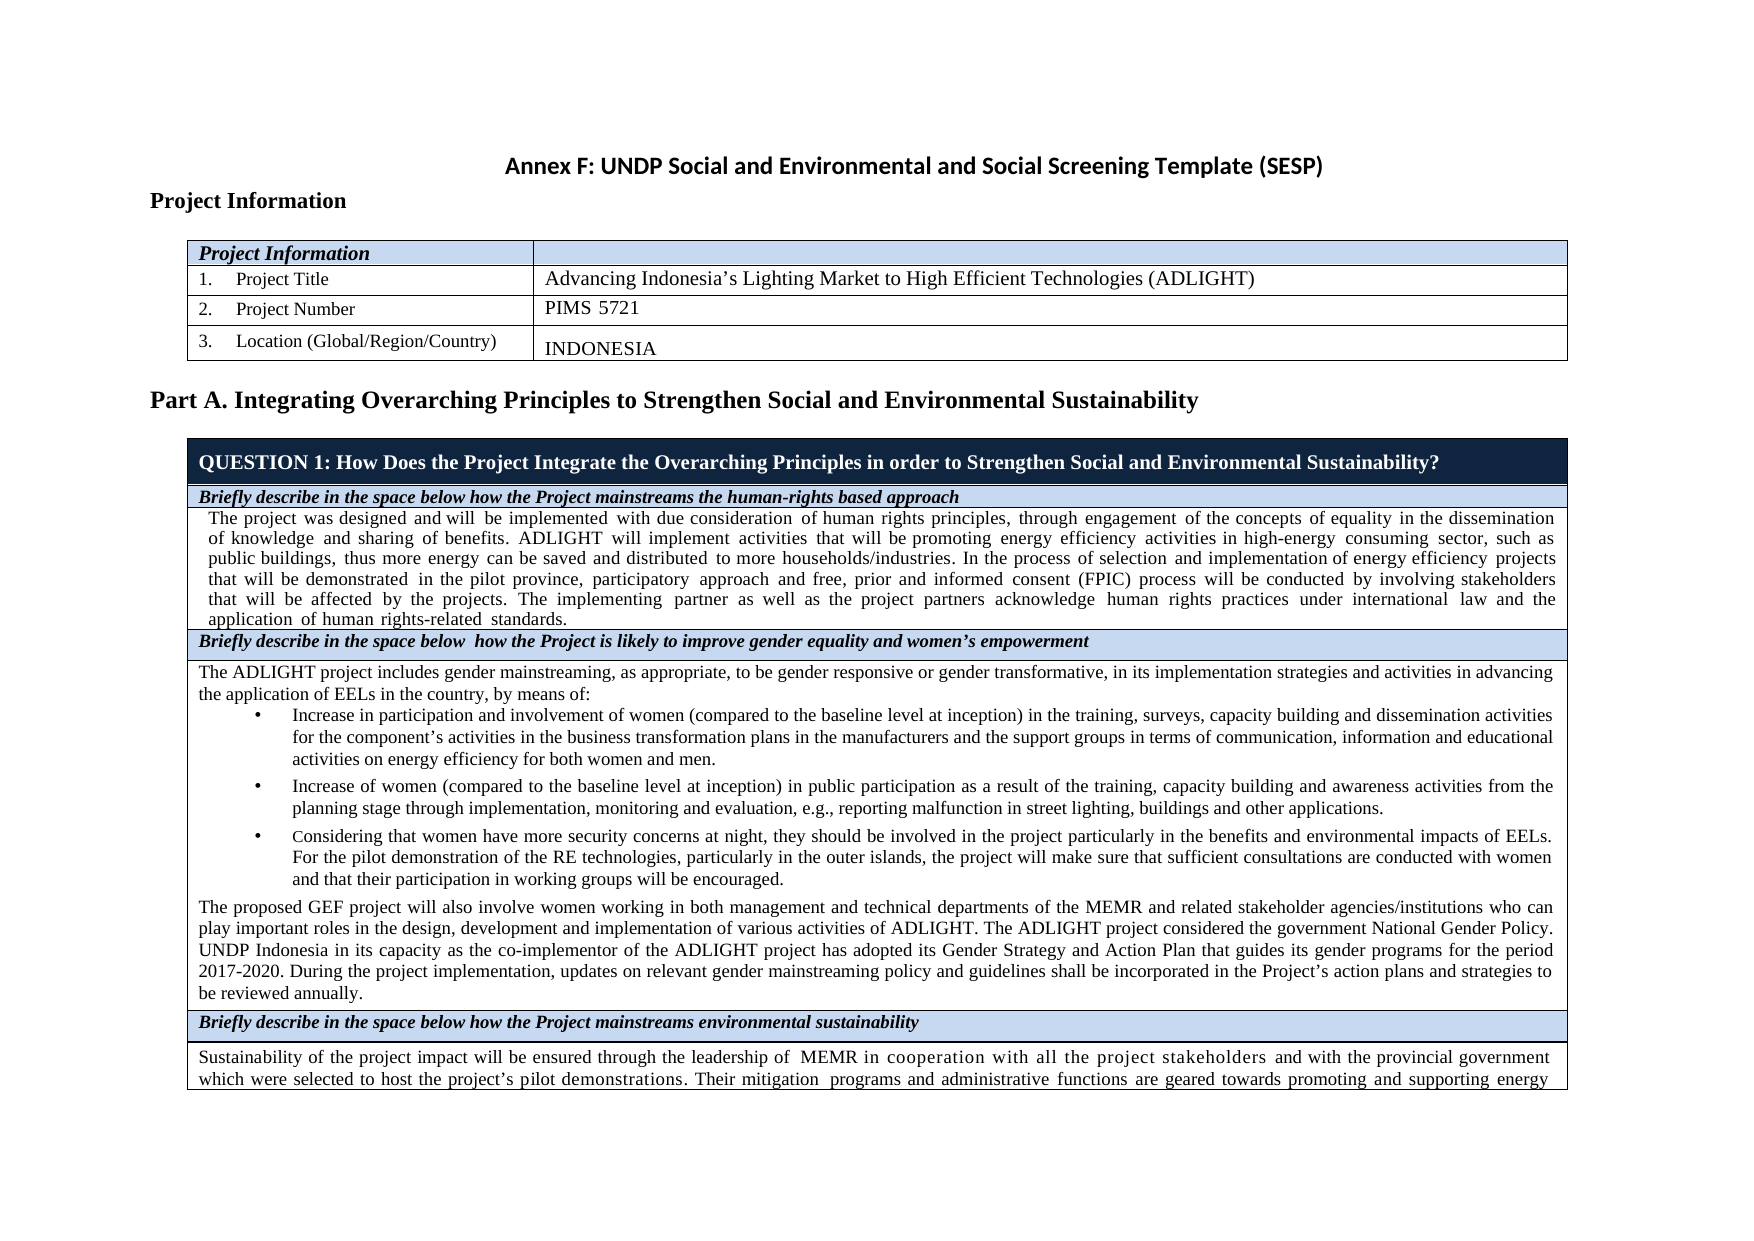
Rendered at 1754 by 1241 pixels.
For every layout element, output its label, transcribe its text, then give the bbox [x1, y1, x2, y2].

text Part A. Integrating Overarching Principles to Strengthen Social and Environmental Sustainability [150, 385, 1604, 414]
list Annex F: UNDP Social and Environmental and Social Screening Template (SESP) [225, 150, 1604, 181]
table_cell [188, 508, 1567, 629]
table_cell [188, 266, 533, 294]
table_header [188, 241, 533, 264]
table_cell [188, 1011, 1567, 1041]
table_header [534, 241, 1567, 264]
text Project Information [150, 187, 1604, 213]
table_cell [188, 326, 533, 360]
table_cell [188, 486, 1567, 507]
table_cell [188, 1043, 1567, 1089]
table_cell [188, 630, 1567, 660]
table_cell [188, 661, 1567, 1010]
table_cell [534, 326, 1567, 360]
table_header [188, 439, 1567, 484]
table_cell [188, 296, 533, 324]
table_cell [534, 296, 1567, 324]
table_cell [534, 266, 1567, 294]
